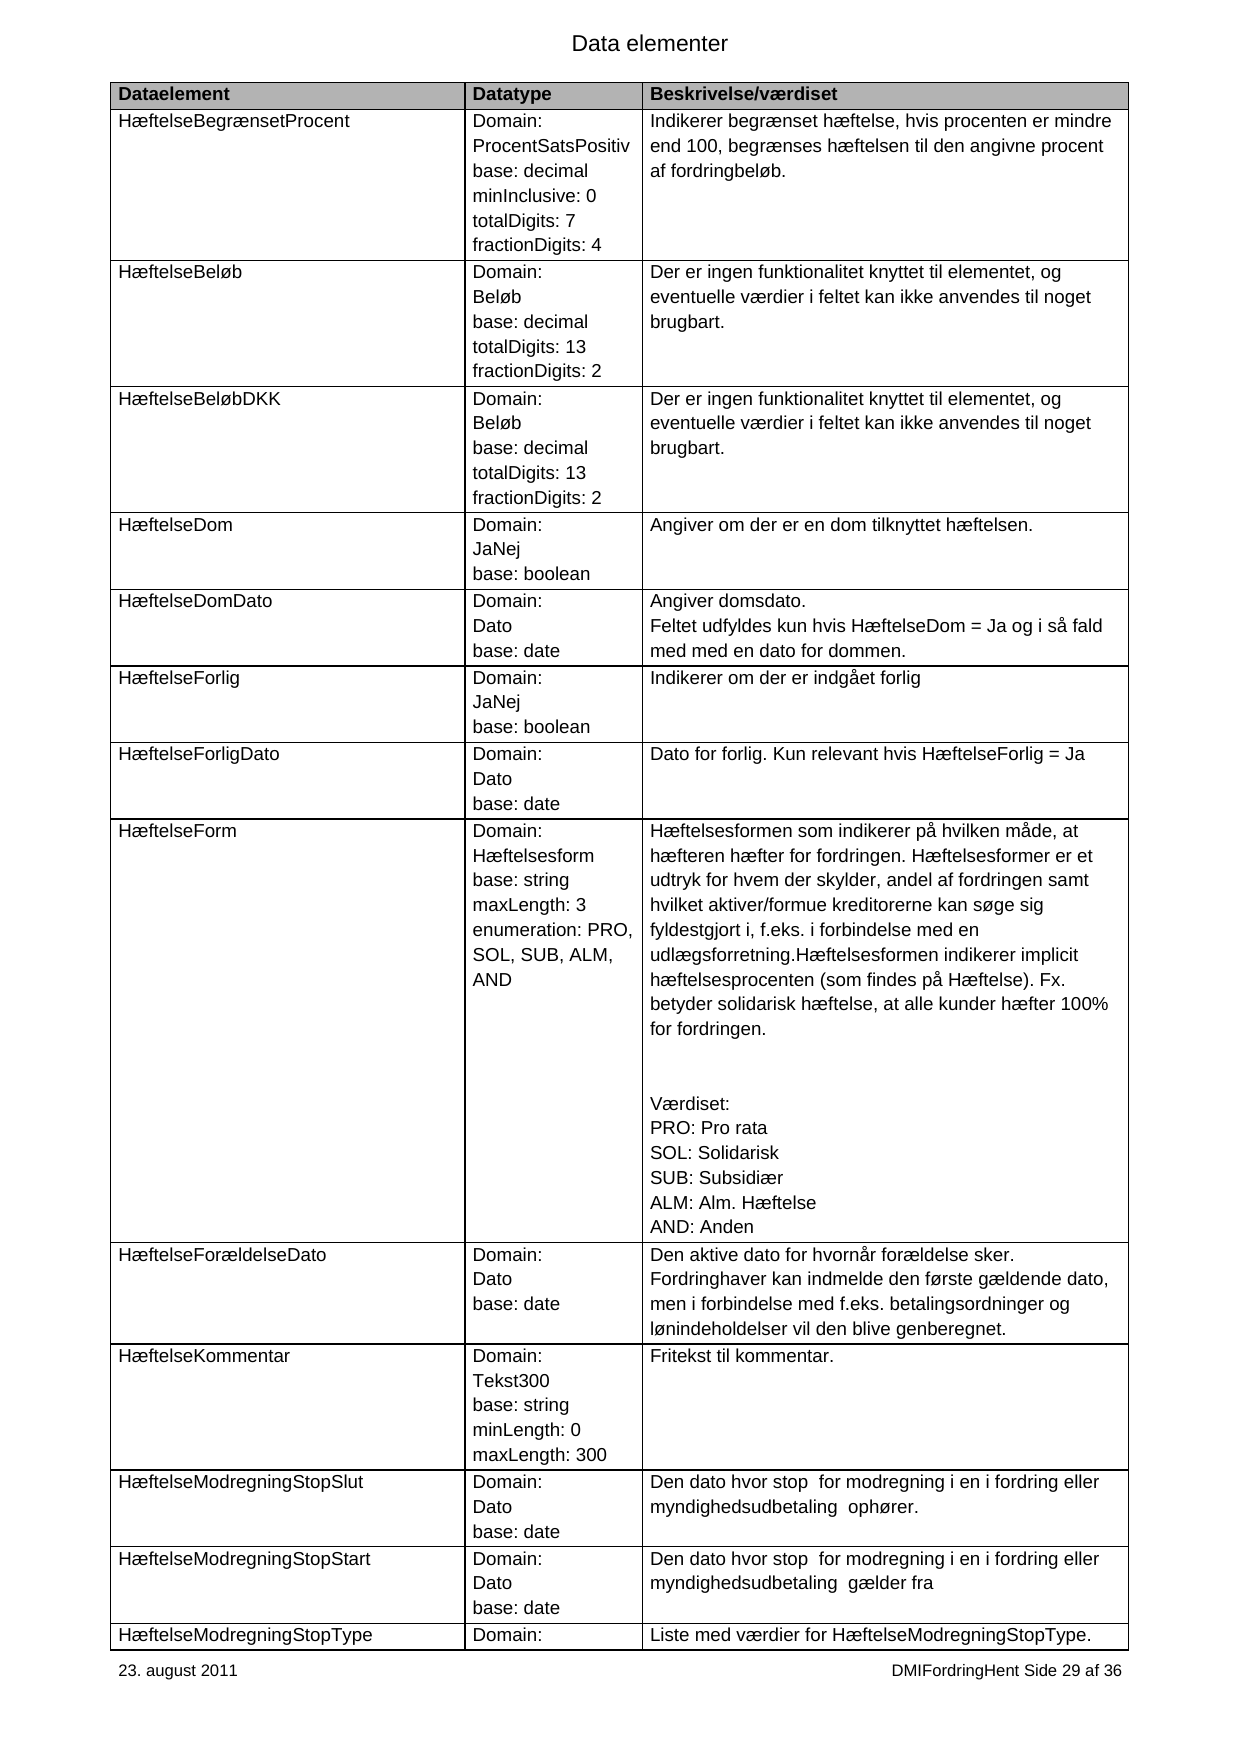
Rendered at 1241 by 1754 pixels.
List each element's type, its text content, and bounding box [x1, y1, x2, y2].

table_cell Domain: Beløb base: decimal totalDigits: 13 fractionDigits: 2 [466, 261, 642, 386]
table_cell HæftelseModregningStopSlut [111, 1471, 464, 1546]
table_cell Fritekst til kommentar. [643, 1345, 1128, 1469]
table_cell HæftelseKommentar [111, 1345, 464, 1469]
table_cell Domain: Tekst300 base: string minLength: 0 maxLength: 300 [466, 1345, 642, 1469]
table_cell HæftelseForældelseDato [111, 1243, 464, 1343]
table_cell Domain: Dato base: date [466, 743, 642, 818]
table_cell HæftelseDomDato [111, 590, 464, 665]
table_cell Indikerer om der er indgået forlig [643, 667, 1128, 742]
table_header Datatype [466, 83, 642, 109]
table_cell Domain: Hæftelsesform base: string maxLength: 3 enumeration: PRO, SOL, SUB, ALM, AND [466, 820, 642, 1242]
table_cell Domain: Dato base: date [466, 590, 642, 665]
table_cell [643, 1624, 1128, 1649]
table_cell Domain: Dato base: date [466, 1243, 642, 1343]
table_cell HæftelseForligDato [111, 743, 464, 818]
table_cell Dato for forlig. Kun relevant hvis HæftelseForlig = Ja [643, 743, 1128, 818]
table_header Beskrivelse/værdiset [643, 83, 1128, 109]
table_cell HæftelseBegrænsetProcent [111, 110, 464, 259]
table_cell Den dato hvor stop for modregning i en i fordring eller myndighedsudbetaling ophører. [643, 1471, 1128, 1546]
table_cell Hæftelsesformen som indikerer på hvilken måde, at hæfteren hæfter for fordringen. Hæftelsesformer er et udtryk for hvem der skylder, andel af fordringen samt hvilket aktiver/formue kreditorerne kan søge sig fyldestgjort i, f.eks. i forbindelse med en udlægsforretning.Hæftelsesformen indikerer implicit hæftelsesprocenten (som findes på Hæftelse). Fx. betyder solidarisk hæftelse, at alle kunder hæfter 100% for fordringen. Værdiset: PRO: Pro rata SOL: Solidarisk SUB: Subsidiær ALM: Alm. Hæftelse AND: Anden [643, 820, 1128, 1242]
table_cell Den aktive dato for hvornår forældelse sker. Fordringhaver kan indmelde den første gældende dato, men i forbindelse med f.eks. betalingsordninger og lønindeholdelser vil den blive genberegnet. [643, 1243, 1128, 1343]
table_cell Domain: Dato base: date [466, 1547, 642, 1622]
table_cell Domain: Dato base: date [466, 1471, 642, 1546]
table_cell HæftelseBeløbDKK [111, 387, 464, 512]
table_cell HæftelseBeløb [111, 261, 464, 386]
table_cell Der er ingen funktionalitet knyttet til elementet, og eventuelle værdier i feltet kan ikke anvendes til noget brugbart. [643, 261, 1128, 386]
table_cell Den dato hvor stop for modregning i en i fordring eller myndighedsudbetaling gælder fra [643, 1547, 1128, 1622]
table_cell Der er ingen funktionalitet knyttet til elementet, og eventuelle værdier i feltet kan ikke anvendes til noget brugbart. [643, 387, 1128, 512]
table_cell HæftelseForlig [111, 667, 464, 742]
table_cell Domain: ProcentSatsPositiv base: decimal minInclusive: 0 totalDigits: 7 fractionDigits: 4 [466, 110, 642, 259]
table_cell HæftelseDom [111, 513, 464, 588]
table_cell Domain: Beløb base: decimal totalDigits: 13 fractionDigits: 2 [466, 387, 642, 512]
table_cell HæftelseModregningStopStart [111, 1547, 464, 1622]
table_cell Angiver om der er en dom tilknyttet hæftelsen. [643, 513, 1128, 588]
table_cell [466, 1624, 642, 1649]
table_cell Domain: JaNej base: boolean [466, 513, 642, 588]
table_cell Domain: JaNej base: boolean [466, 667, 642, 742]
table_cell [111, 1624, 464, 1649]
table_cell HæftelseForm [111, 820, 464, 1242]
table_cell Indikerer begrænset hæftelse, hvis procenten er mindre end 100, begrænses hæftelsen til den angivne procent af fordringbeløb. [643, 110, 1128, 259]
table_header Dataelement [111, 83, 464, 109]
table_cell Angiver domsdato. Feltet udfyldes kun hvis HæftelseDom = Ja og i så fald med med en dato for dommen. [643, 590, 1128, 665]
